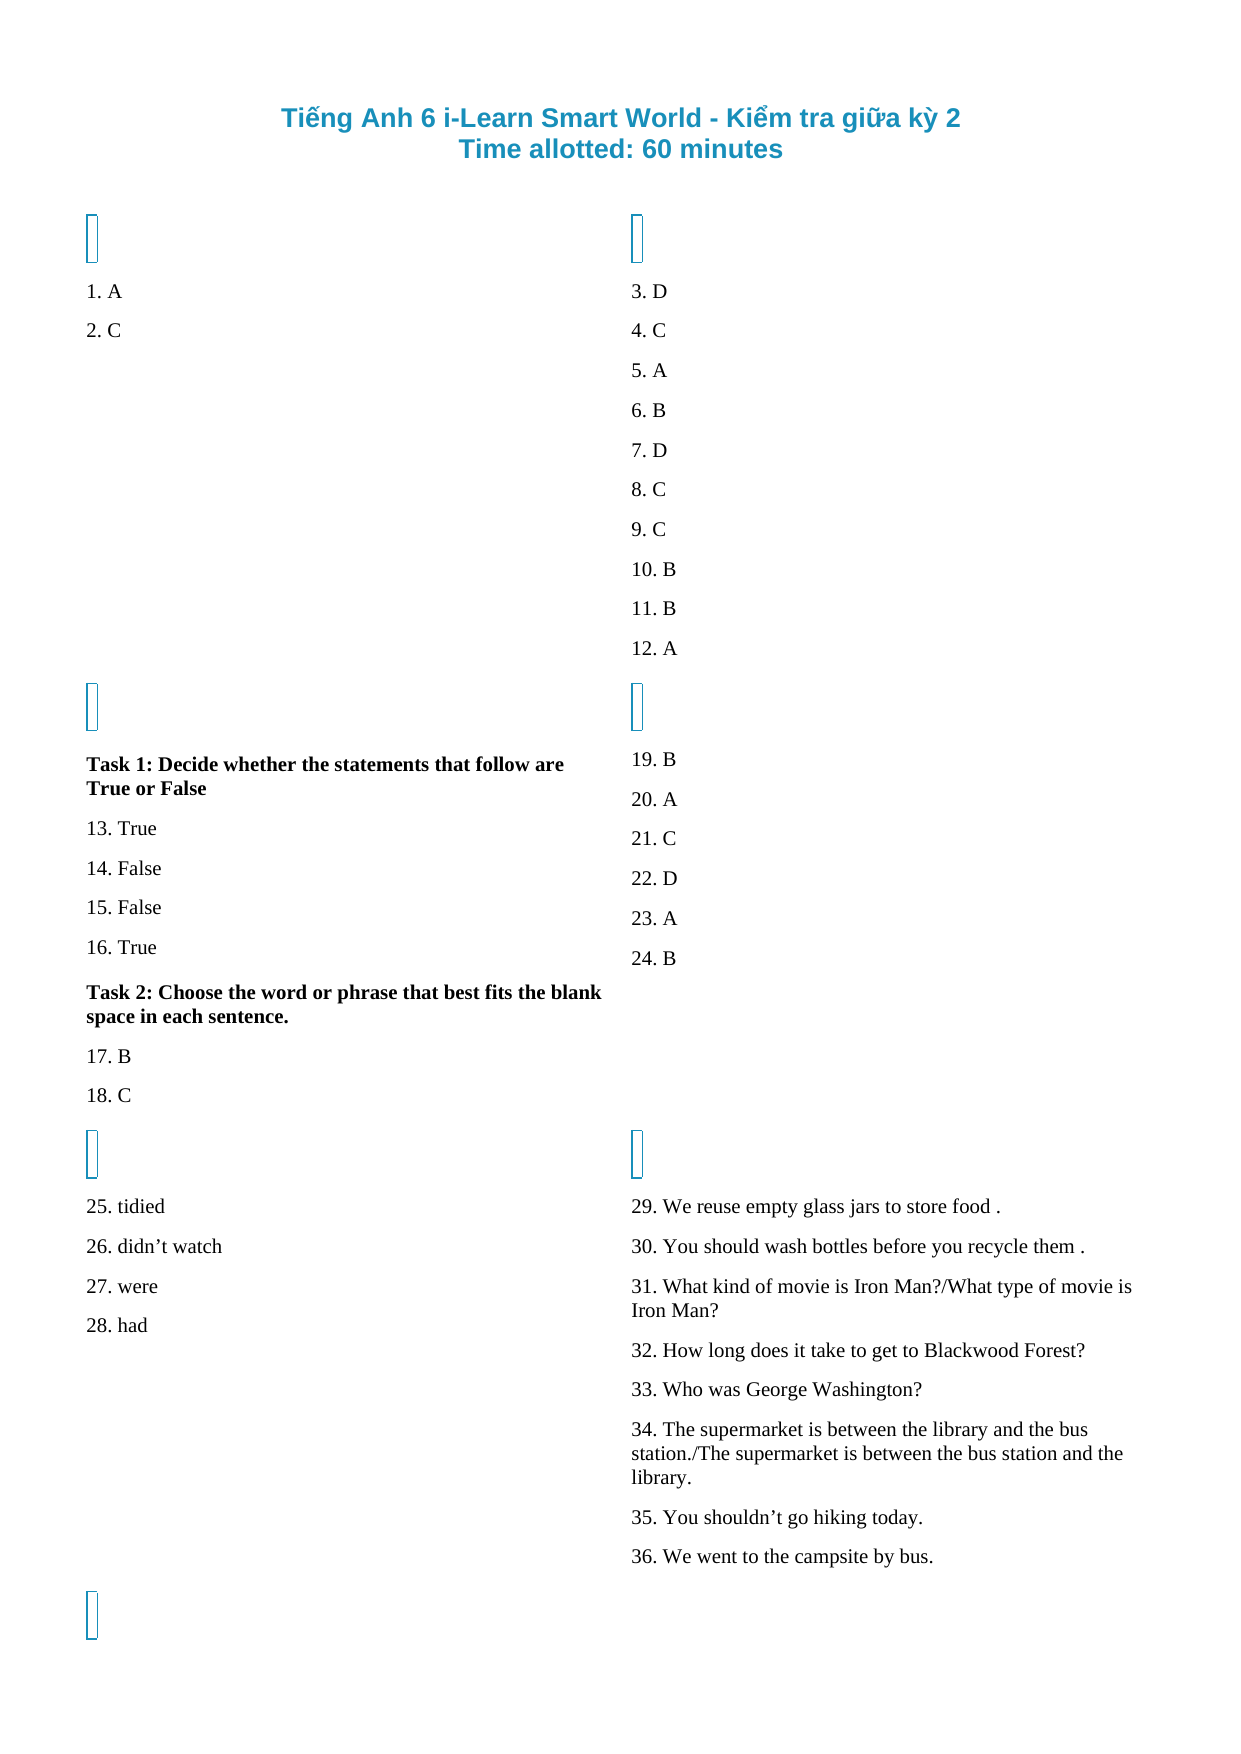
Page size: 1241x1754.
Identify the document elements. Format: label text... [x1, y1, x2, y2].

table_header Tiếng Anh 6 i-Learn Smart World - Kiểm tra giữa kỳ 2 Time allotted: 60 minutes [77, 77, 1165, 177]
table_cell 19. B 20. A 21. C 22. D 23. A 24. B [622, 672, 1165, 1118]
table_cell 29. We reuse empty glass jars to store food . 30. You should wash bottles before you recycle them . 31. What kind of movie is Iron Man?/What type of movie is Iron Man? 32. How long does it take to get to Blackwood Forest? 33. Who was George Washington? 34. The supermarket is between the library and the bus station./The supermarket is between the bus station and the library. 35. You shouldn’t go hiking today. 36. We went to the campsite by bus. [622, 1120, 1165, 1579]
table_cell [77, 1581, 1165, 1650]
table_cell 25. tidied 26. didn’t watch 27. were 28. had [77, 1120, 620, 1579]
table_cell Task 1: Decide whether the statements that follow are True or False 13. True 14. False 15. False 16. True Task 2: Choose the word or phrase that best fits the blank space in each sentence. 17. B 18. C [77, 672, 620, 1118]
table_header 3. D 4. C 5. A 6. B 7. D 8. C 9. C 10. B 11. B 12. A [622, 204, 1165, 670]
table_header 1. A 2. C [77, 204, 620, 670]
